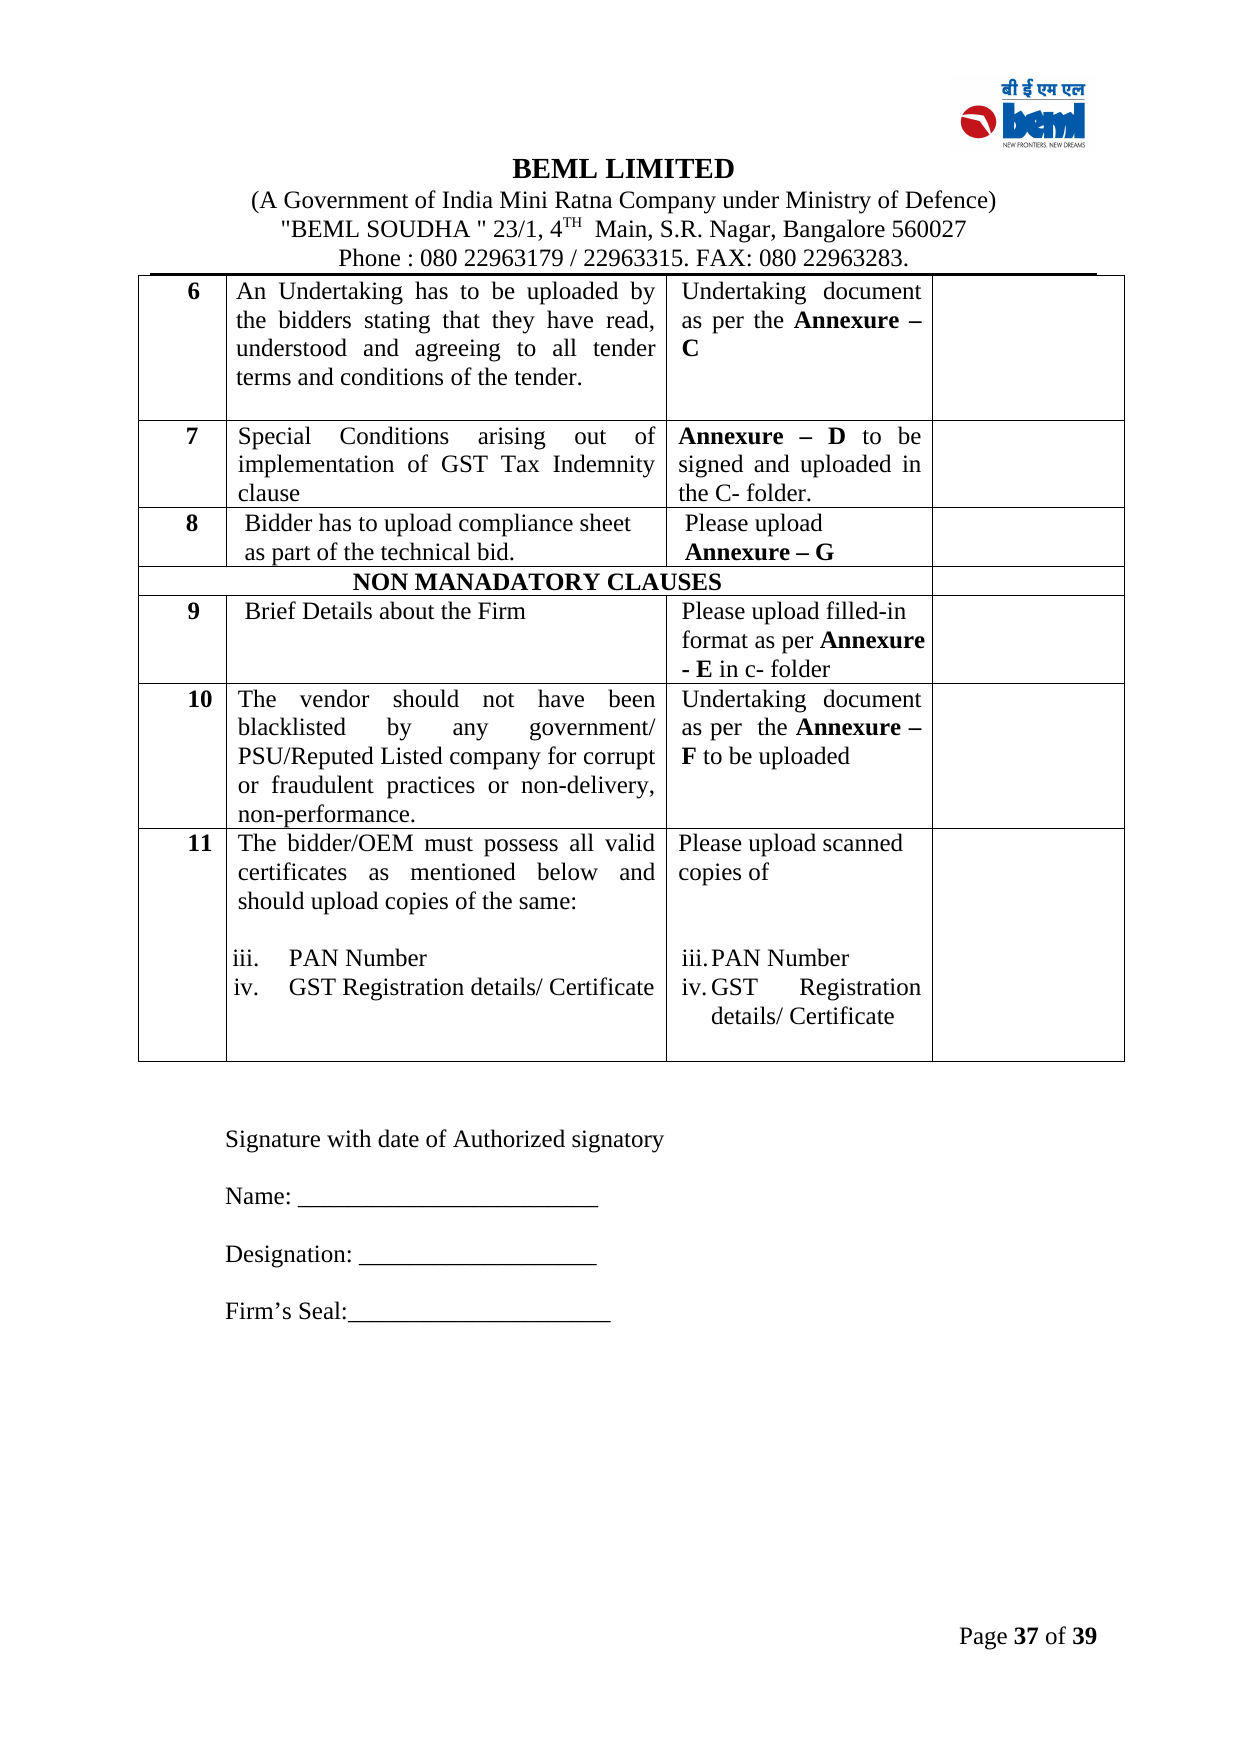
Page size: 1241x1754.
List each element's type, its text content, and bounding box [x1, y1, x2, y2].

table_cell Special Conditions arising out of implementation of GST Tax Indemnity clause [227, 421, 666, 507]
table_cell [933, 508, 1124, 566]
text Designation: ___________________ [150, 1239, 1097, 1268]
table_cell [933, 684, 1124, 827]
table_cell Please upload Annexure – G [667, 508, 932, 566]
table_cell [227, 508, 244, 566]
picture [948, 75, 1098, 152]
table_cell 8 [139, 508, 226, 566]
table_cell [933, 596, 1124, 683]
table_cell An Undertaking has to be uploaded by the bidders stating that they have read, understood and agreeing to all tender terms and conditions of the tender. [227, 276, 666, 420]
table_cell 11 [139, 829, 226, 1061]
table_cell [933, 276, 1124, 420]
table_cell 9 [139, 596, 226, 683]
table_cell Please upload scanned copies of PAN Number GST Registration details/ Certificate [667, 829, 932, 1061]
table_cell [933, 567, 1124, 595]
table_cell NON MANADATORY CLAUSES [139, 567, 932, 595]
table_cell Annexure – D to be signed and uploaded in the C- folder. [667, 421, 932, 507]
table_cell The bidder/OEM must possess all valid certificates as mentioned below and should upload copies of the same: PAN Number GST Registration details/ Certificate [227, 829, 666, 1061]
table_cell The vendor should not have been blacklisted by any government/ PSU/Reputed Listed company for corrupt or fraudulent practices or non-delivery, non-performance. [227, 684, 666, 827]
table_cell 7 [139, 421, 226, 507]
table_cell Brief Details about the Firm [227, 596, 666, 683]
text Name: ________________________ [150, 1181, 1097, 1210]
table_cell Undertaking document as per the Annexure – C [667, 276, 932, 420]
text Signature with date of Authorized signatory [150, 1124, 1097, 1153]
table_cell [933, 829, 1124, 1061]
text Firm’s Seal:_____________________ [150, 1296, 1097, 1325]
table_cell Undertaking document as per the Annexure –F to be uploaded [667, 684, 932, 827]
table_cell Bidder has to upload compliance sheet as part of the technical bid. [515, 508, 666, 566]
table_cell Please upload filled-in format as per Annexure - E in c- folder [667, 596, 932, 683]
table_cell 6 [139, 276, 226, 420]
table_cell [933, 421, 1124, 507]
table_cell 10 [139, 684, 226, 827]
